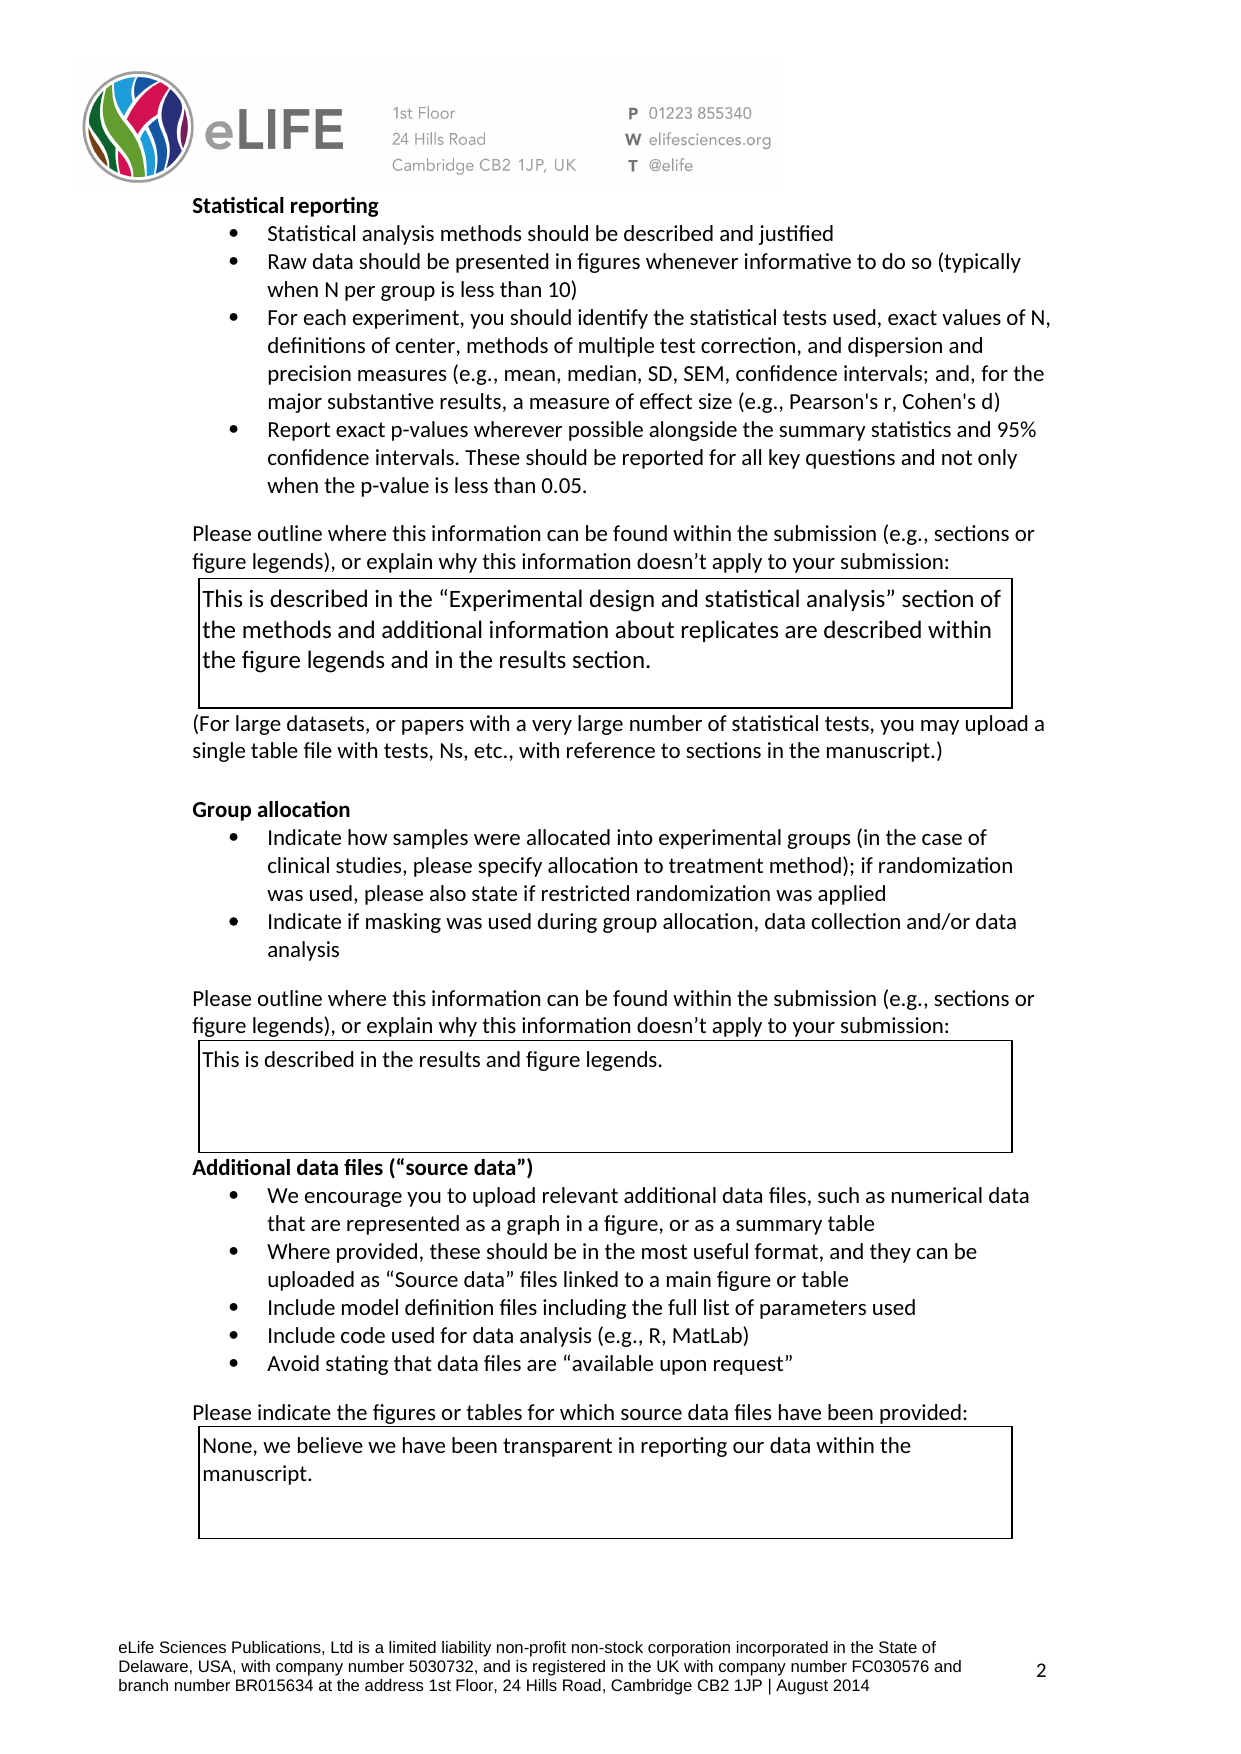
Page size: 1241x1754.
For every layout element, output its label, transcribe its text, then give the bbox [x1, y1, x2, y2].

list Where provided, these should be in the most useful format, and they can be uploaded as “Source data” files linked to a main figure or table [229, 1237, 1053, 1293]
text (For large datasets, or papers with a very large number of statistical tests, you may upload a single table file with tests, Ns, etc., with reference to sections in the manuscript.) [192, 603, 1053, 765]
list Avoid stating that data files are “available upon request” [229, 1349, 1053, 1377]
list We encourage you to upload relevant additional data files, such as numerical data that are represented as a graph in a figure, or as a summary table [229, 1181, 1053, 1237]
list Include model definition files including the full list of parameters used [229, 1293, 1053, 1321]
text This is described in the results and figure legends. [200, 1043, 1011, 1076]
text None, we believe we have been transparent in reporting our data within the manuscript. [200, 1429, 1011, 1489]
text Additional data files (“source data”) [192, 1070, 1053, 1181]
picture [73, 59, 784, 191]
list Indicate how samples were allocated into experimental groups (in the case of clinical studies, please specify allocation to treatment method); if randomization was used, please also state if restricted randomization was applied [229, 823, 1053, 907]
list Indicate if masking was used during group allocation, data collection and/or data analysis [229, 907, 1053, 963]
list Statistical analysis methods should be described and justified [229, 219, 1053, 247]
text Statistical reporting [192, 191, 1053, 219]
text Group allocation [192, 795, 1053, 823]
list For each experiment, you should identify the statistical tests used, exact values of N, definitions of center, methods of multiple test correction, and dispersion and precision measures (e.g., mean, median, SD, SEM, confidence intervals; and, for the major substantive results, a measure of effect size (e.g., Pearson's r, Cohen's d) [229, 303, 1053, 415]
list Report exact p-values wherever possible alongside the summary statistics and 95% confidence intervals. These should be reported for all key questions and not only when the p-value is less than 0.05. [229, 415, 1053, 499]
list Raw data should be presented in figures whenever informative to do so (typically when N per group is less than 10) [229, 247, 1053, 303]
list Include code used for data analysis (e.g., R, MatLab) [229, 1321, 1053, 1349]
text This is described in the “Experimental design and statistical analysis” section of the methods and additional information about replicates are described within the figure legends and in the results section. [200, 581, 1011, 675]
text Please indicate the figures or tables for which source data files have been provided: [192, 1398, 1053, 1426]
